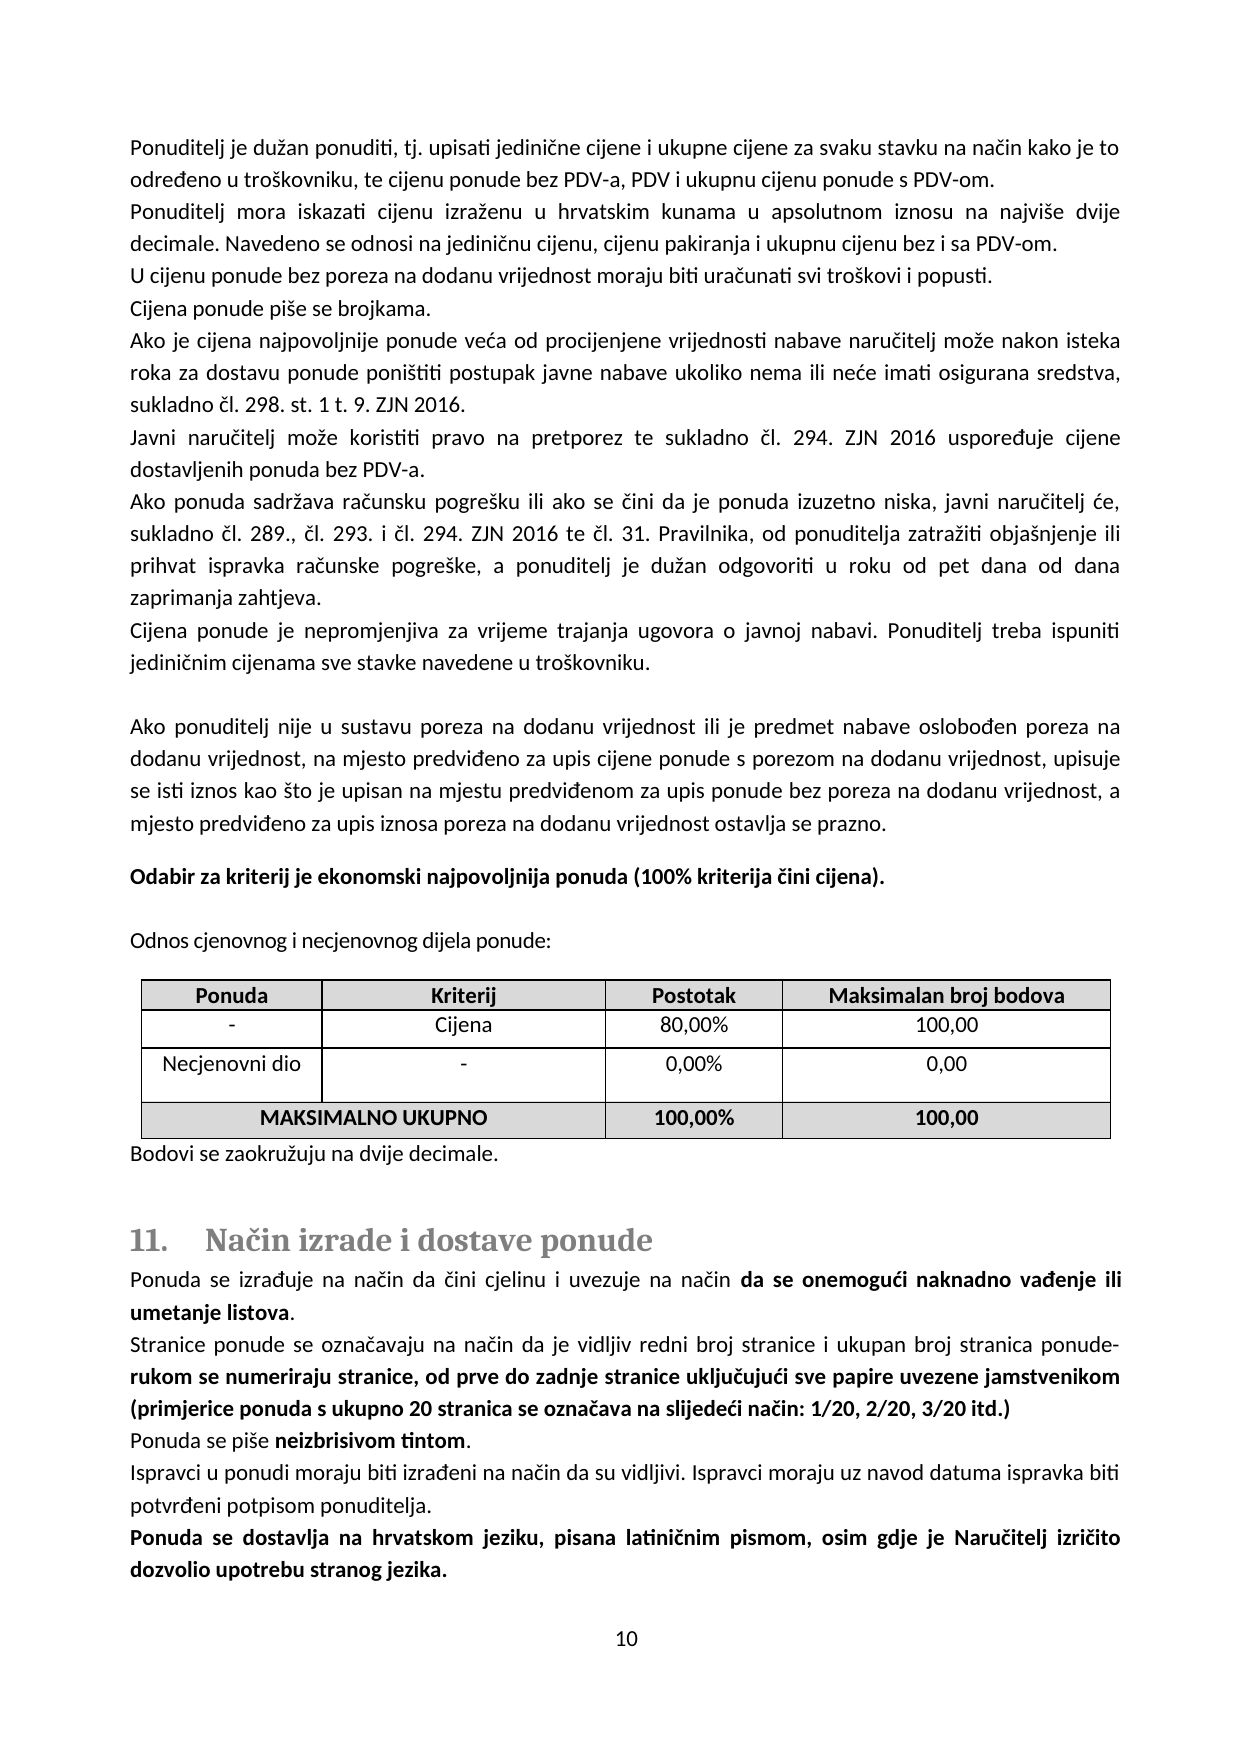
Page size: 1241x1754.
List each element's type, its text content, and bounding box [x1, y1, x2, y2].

text Ponuda se dostavlja na hrvatskom jeziku, pisana latiničnim pismom, osim gdje je Naručitelj izričito dozvolio upotrebu stranog jezika. [130, 1523, 1122, 1583]
text Ponuda se piše neizbrisivom tintom. [130, 1426, 1122, 1454]
list Bodovi se zaokružuju na dvije decimale. [130, 1139, 1122, 1167]
table_cell MAKSIMALNO UKUPNO [142, 1103, 605, 1138]
text Stranice ponude se označavaju na način da je vidljiv redni broj stranice i ukupan broj stranica ponude- rukom se numeriraju stranice, od prve do zadnje stranice uključujući sve papire uvezene jamstvenikom (primjerice ponuda s ukupno 20 stranica se označava na slijedeći način: 1/20, 2/20, 3/20 itd.) [130, 1330, 1122, 1422]
list Javni naručitelj može koristiti pravo na pretporez te sukladno čl. 294. ZJN 2016 uspoređuje cijene dostavljenih ponuda bez PDV-a. [130, 423, 1122, 483]
table_header Maksimalan broj bodova [783, 981, 1110, 1009]
list U cijenu ponude bez poreza na dodanu vrijednost moraju biti uračunati svi troškovi i popusti. [130, 262, 1122, 290]
table_cell 0,00% [606, 1049, 782, 1101]
table_cell 100,00 [783, 1011, 1110, 1047]
list Ako ponuda sadržava računsku pogrešku ili ako se čini da je ponuda izuzetno niska, javni naručitelj će, sukladno čl. 289., čl. 293. i čl. 294. ZJN 2016 te čl. 31. Pravilnika, od ponuditelja zatražiti objašnjenje ili prihvat ispravka računske pogreške, a ponuditelj je dužan odgovoriti u roku od pet dana od dana zaprimanja zahtjeva. [130, 487, 1122, 612]
text Način izrade i dostave ponude [130, 1221, 1122, 1260]
list Odnos cjenovnog i necjenovnog dijela ponude: [130, 926, 1122, 954]
table_cell Cijena [323, 1011, 605, 1047]
text Ponuditelj je dužan ponuditi, tj. upisati jedinične cijene i ukupne cijene za svaku stavku na način kako je to određeno u troškovniku, te cijenu ponude bez PDV-a, PDV i ukupnu cijenu ponude s PDV-om. [130, 133, 1122, 193]
table_header Kriterij [323, 981, 605, 1009]
text Ponuda se izrađuje na način da čini cjelinu i uvezuje na način da se onemogući naknadno vađenje ili umetanje listova. [130, 1265, 1122, 1326]
table_cell 100,00 [783, 1103, 1110, 1138]
table_header Postotak [606, 981, 782, 1009]
list Ako ponuditelj nije u sustavu poreza na dodanu vrijednost ili je predmet nabave oslobođen poreza na dodanu vrijednost, na mjesto predviđeno za upis cijene ponude s porezom na dodanu vrijednost, upisuje se isti iznos kao što je upisan na mjestu predviđenom za upis ponude bez poreza na dodanu vrijednost, a mjesto predviđeno za upis iznosa poreza na dodanu vrijednost ostavlja se prazno. [130, 712, 1122, 837]
list Ponuditelj mora iskazati cijenu izraženu u hrvatskim kunama u apsolutnom iznosu na najviše dvije decimale. Navedeno se odnosi na jediničnu cijenu, cijenu pakiranja i ukupnu cijenu bez i sa PDV-om. [130, 197, 1122, 257]
table_cell - [323, 1049, 605, 1101]
table_cell 100,00% [606, 1103, 782, 1138]
table_cell Necjenovni dio [142, 1049, 321, 1101]
table_cell 80,00% [606, 1011, 782, 1047]
text Odabir za kriterij je ekonomski najpovoljnija ponuda (100% kriterija čini cijena). [130, 862, 1122, 890]
table_cell 0,00 [783, 1049, 1110, 1101]
list Cijena ponude piše se brojkama. [130, 294, 1122, 322]
list Ako je cijena najpovoljnije ponude veća od procijenjene vrijednosti nabave naručitelj može nakon isteka roka za dostavu ponude poništiti postupak javne nabave ukoliko nema ili neće imati osigurana sredstva, sukladno čl. 298. st. 1 t. 9. ZJN 2016. [130, 326, 1122, 418]
table_cell - [142, 1011, 321, 1047]
text Ispravci u ponudi moraju biti izrađeni na način da su vidljivi. Ispravci moraju uz navod datuma ispravka biti potvrđeni potpisom ponuditelja. [130, 1458, 1122, 1519]
list Cijena ponude je nepromjenjiva za vrijeme trajanja ugovora o javnoj nabavi. Ponuditelj treba ispuniti jediničnim cijenama sve stavke navedene u troškovniku. [130, 616, 1122, 676]
table_header Ponuda [142, 981, 321, 1009]
